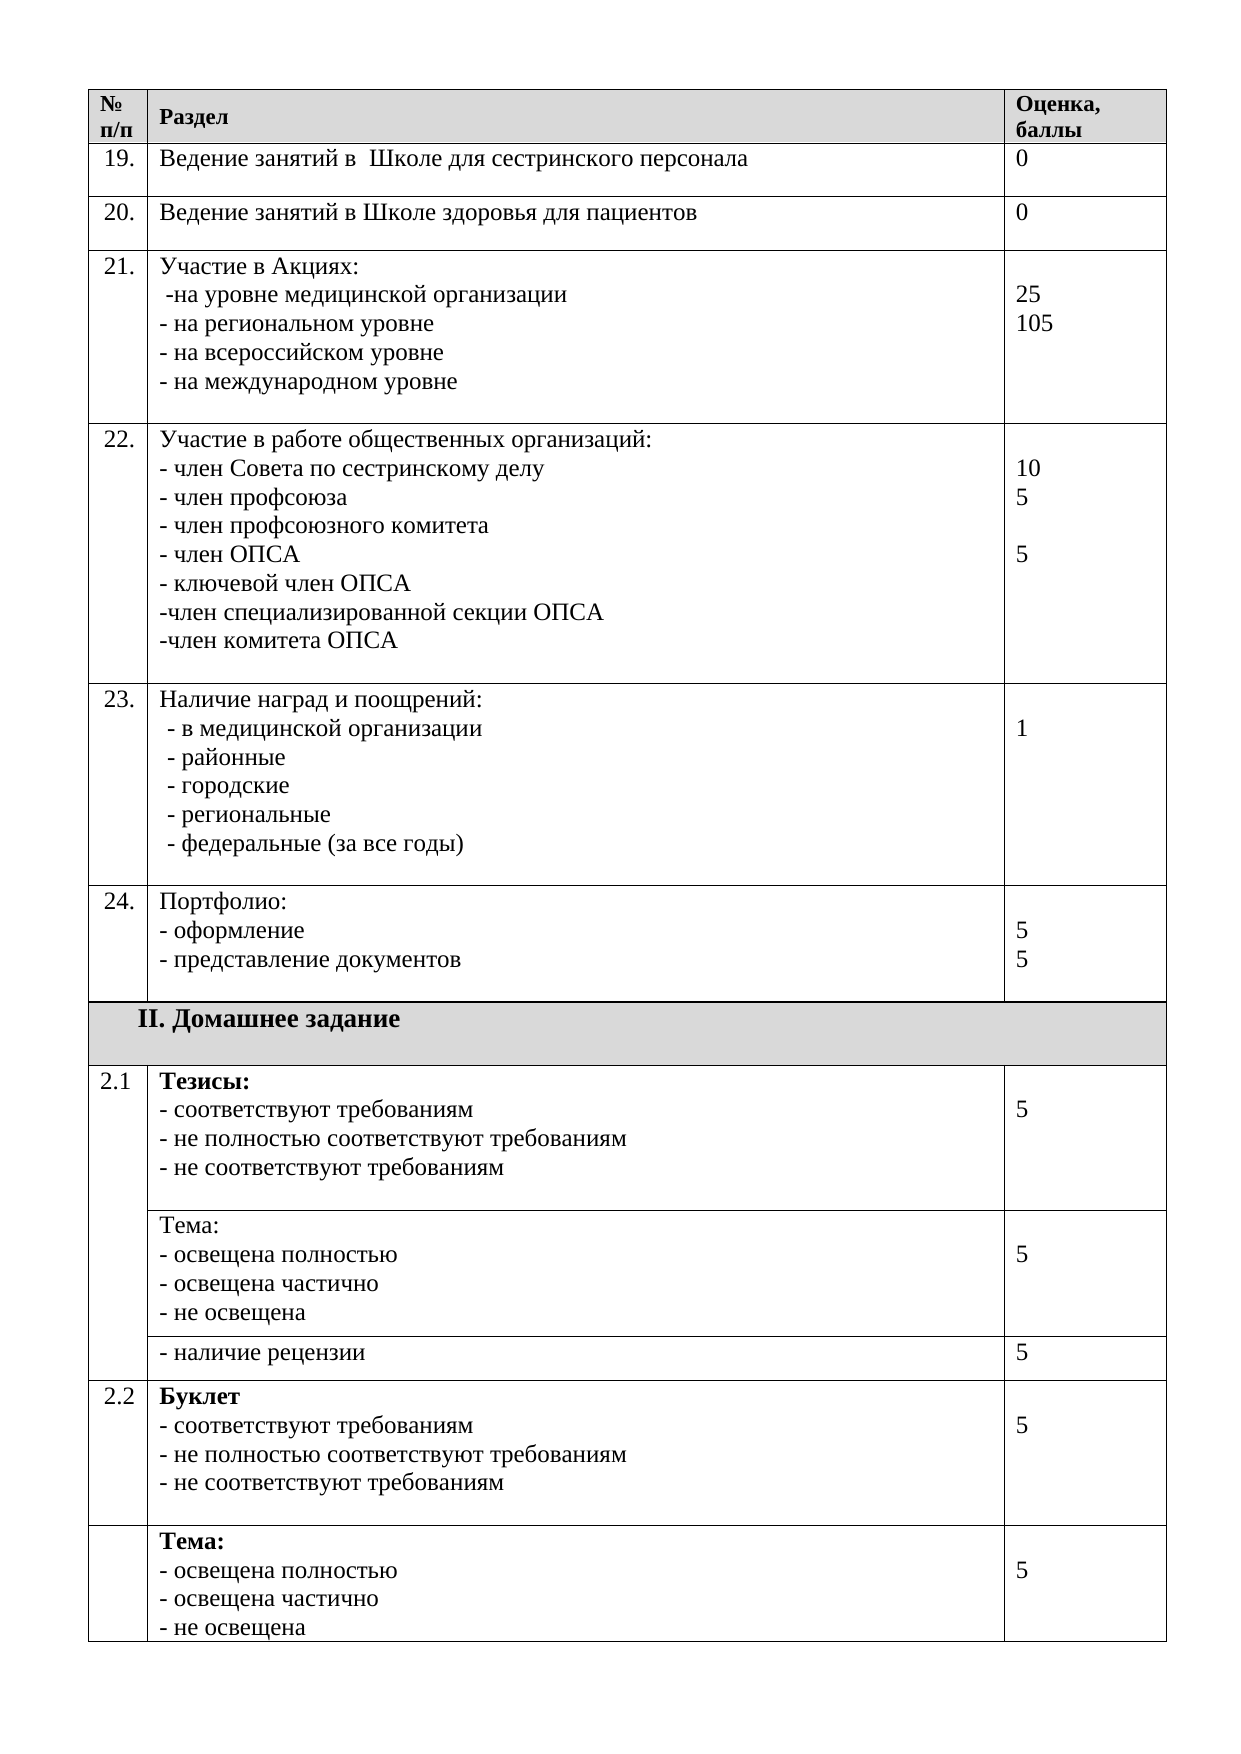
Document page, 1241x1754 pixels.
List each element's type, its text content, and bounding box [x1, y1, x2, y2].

table_cell [89, 1210, 147, 1380]
table_cell Буклет - соответствуют требованиям - не полностью соответствуют требованиям - не соответствуют требованиям [148, 1381, 1004, 1525]
table_cell 5 [1005, 1526, 1166, 1641]
table_cell 5 [1005, 1381, 1166, 1525]
table_cell [89, 424, 147, 683]
table_cell [89, 886, 147, 1001]
table_cell II. Домашнее задание [89, 1003, 1166, 1065]
table_cell Раздел [148, 90, 1004, 142]
table_cell [89, 251, 147, 423]
table_cell 2.1 [89, 1066, 147, 1209]
table_cell 1 [1005, 684, 1166, 885]
table_cell 5 5 [1005, 886, 1166, 1001]
table_cell Портфолио: - оформление - представление документов [148, 886, 1004, 1001]
table_cell Участие в работе общественных организаций: - член Совета по сестринскому делу - член профсоюза - член профсоюзного комитета - член ОПСА - ключевой член ОПСА -член специализированной секции ОПСА -член комитета ОПСА [148, 424, 1004, 683]
table_cell № п/п [89, 90, 147, 142]
table_cell 25 105 [1005, 251, 1166, 423]
table_cell Оценка, баллы [1005, 90, 1166, 142]
table_cell - наличие рецензии [148, 1337, 1004, 1380]
table_cell Наличие наград и поощрений: - в медицинской организации - районные - городские - региональные - федеральные (за все годы) [148, 684, 1004, 885]
table_cell Ведение занятий в Школе для сестринского персонала [148, 144, 1004, 196]
table_cell Тезисы: - соответствуют требованиям - не полностью соответствуют требованиям - не соответствуют требованиям [148, 1066, 1004, 1209]
table_cell Ведение занятий в Школе здоровья для пациентов [148, 197, 1004, 250]
table_cell 0 [1005, 144, 1166, 196]
table_cell 5 [1005, 1211, 1166, 1336]
table_cell [89, 144, 147, 196]
table_cell 5 [1005, 1066, 1166, 1209]
table_cell 2.2 [89, 1381, 147, 1525]
table_cell 0 [1005, 197, 1166, 250]
table_cell 10 5 5 [1005, 424, 1166, 683]
table_cell [89, 1526, 147, 1641]
table_cell [89, 197, 147, 250]
table_cell Участие в Акциях: -на уровне медицинской организации - на региональном уровне - на всероссийском уровне - на международном уровне [148, 251, 1004, 423]
table_cell Тема: - освещена полностью - освещена частично - не освещена [148, 1526, 1004, 1641]
table_cell 5 [1005, 1337, 1166, 1380]
table_cell Тема: - освещена полностью - освещена частично - не освещена [148, 1211, 1004, 1336]
table_cell [89, 684, 147, 885]
